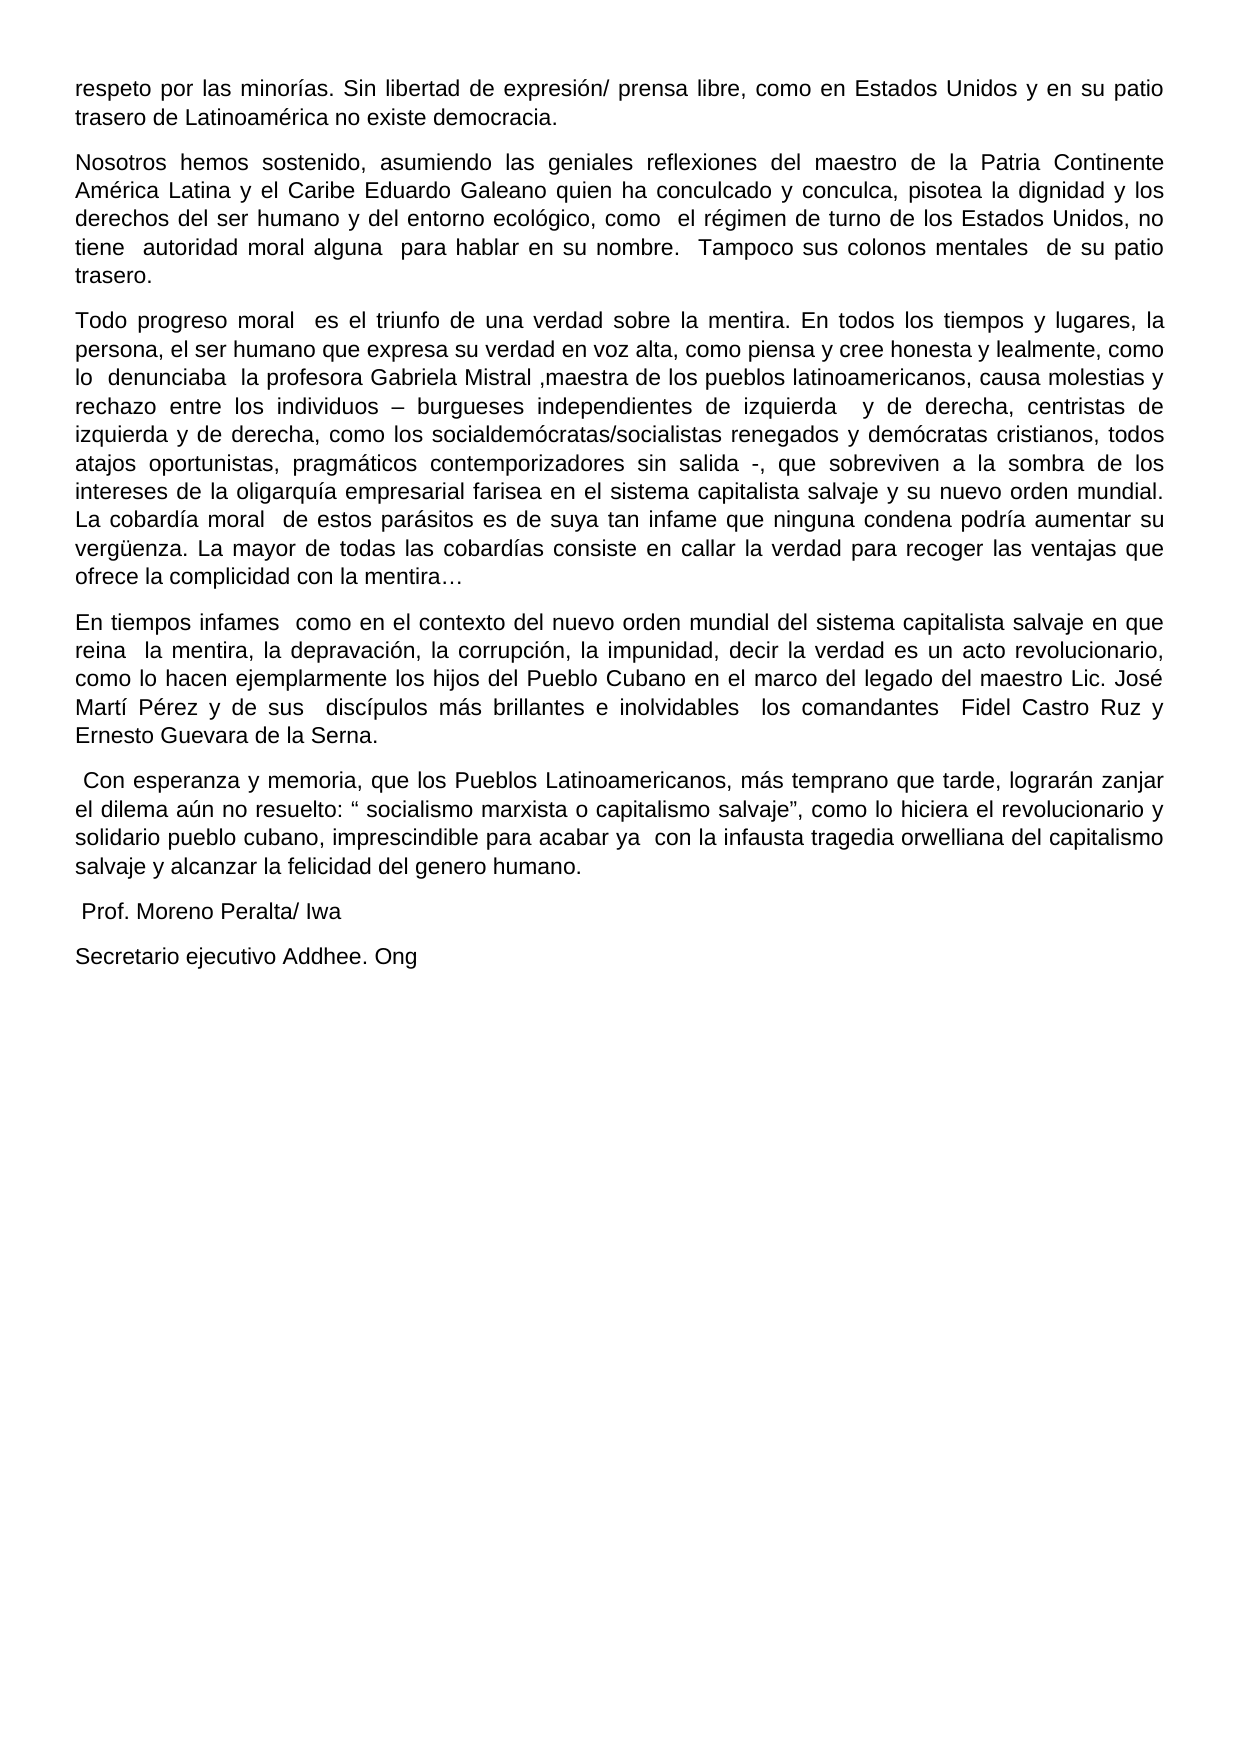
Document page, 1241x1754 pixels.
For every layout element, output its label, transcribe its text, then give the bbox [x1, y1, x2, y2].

text Con esperanza y memoria, que los Pueblos Latinoamericanos, más temprano que tarde, lograrán zanjar el dilema aún no resuelto: “ socialismo marxista o capitalismo salvaje”, como lo hiciera el revolucionario y solidario pueblo cubano, imprescindible para acabar ya con la infausta tragedia orwelliana del capitalismo salvaje y alcanzar la felicidad del genero humano. [75, 767, 1165, 879]
text Nosotros hemos sostenido, asumiendo las geniales reflexiones del maestro de la Patria Continente América Latina y el Caribe Eduardo Galeano quien ha conculcado y conculca, pisotea la dignidad y los derechos del ser humano y del entorno ecológico, como el régimen de turno de los Estados Unidos, no tiene autoridad moral alguna para hablar en su nombre. Tampoco sus colonos mentales de su patio trasero. [75, 148, 1165, 289]
text Todo progreso moral es el triunfo de una verdad sobre la mentira. En todos los tiempos y lugares, la persona, el ser humano que expresa su verdad en voz alta, como piensa y cree honesta y lealmente, como lo denunciaba la profesora Gabriela Mistral ,maestra de los pueblos latinoamericanos, causa molestias y rechazo entre los individuos – burgueses independientes de izquierda y de derecha, centristas de izquierda y de derecha, como los socialdemócratas/socialistas renegados y demócratas cristianos, todos atajos oportunistas, pragmáticos contemporizadores sin salida -, que sobreviven a la sombra de los intereses de la oligarquía empresarial farisea en el sistema capitalista salvaje y su nuevo orden mundial. La cobardía moral de estos parásitos es de suya tan infame que ninguna condena podría aumentar su vergüenza. La mayor de todas las cobardías consiste en callar la verdad para recoger las ventajas que ofrece la complicidad con la mentira… [75, 307, 1165, 590]
text Secretario ejecutivo Addhee. Ong [75, 943, 1165, 969]
text En tiempos infames como en el contexto del nuevo orden mundial del sistema capitalista salvaje en que reina la mentira, la depravación, la corrupción, la impunidad, decir la verdad es un acto revolucionario, como lo hacen ejemplarmente los hijos del Pueblo Cubano en el marco del legado del maestro Lic. José Martí Pérez y de sus discípulos más brillantes e inolvidables los comandantes Fidel Castro Ruz y Ernesto Guevara de la Serna. [75, 608, 1165, 748]
text Prof. Moreno Peralta/ Iwa [75, 898, 1165, 924]
